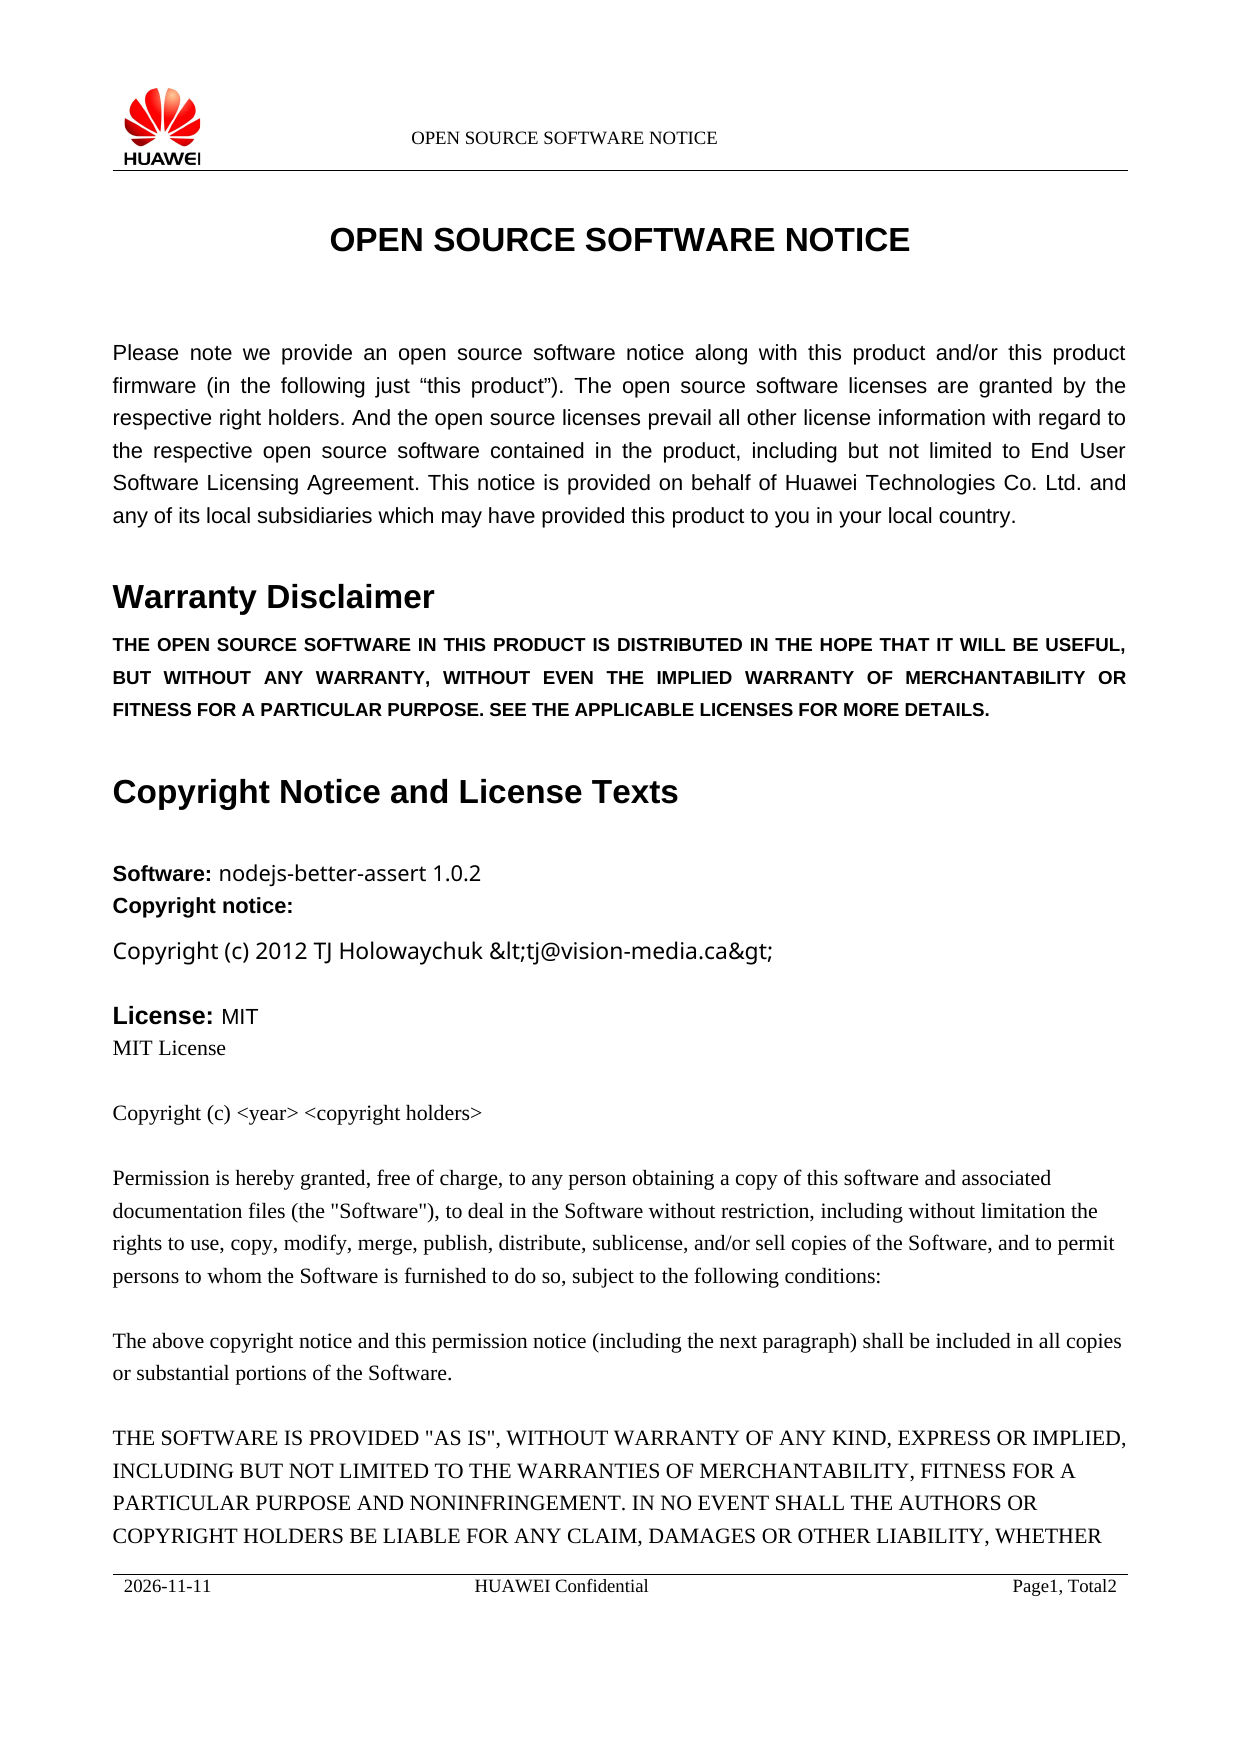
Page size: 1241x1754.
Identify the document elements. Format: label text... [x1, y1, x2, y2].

title Software: nodejs-better-assert 1.0.2 [112, 856, 1128, 889]
text Please note we provide an open source software notice along with this product and/or this product firmware (in the following just “this product”). The open source software licenses are granted by the respective right holders. And the open source licenses prevail all other license information with regard to the respective open source software contained in the product, including but not limited to End User Software Licensing Agreement. This notice is provided on behalf of Huawei Technologies Co. Ltd. and any of its local subsidiaries which may have provided this product to you in your local country. [112, 336, 1128, 531]
text Warranty Disclaimer [112, 564, 1128, 629]
picture [124, 88, 201, 165]
text Copyright notice: [112, 889, 1128, 921]
text Copyright (c) 2012 TJ Holowaychuk &lt;tj@vision-media.ca&gt; [112, 934, 1128, 966]
text The open source software in this product is distributed in the hope that it will be useful, but WITHOUT ANY WARRANTY, without even the implied warranty of MERCHANTABILITY or FITNESS FOR A PARTICULAR PURPOSE. See the applicable licenses for more details. [112, 629, 1128, 726]
text Copyright Notice and License Texts [112, 759, 1128, 824]
text License: MIT [112, 999, 1128, 1031]
text OPEN SOURCE SOFTWARE NOTICE [112, 206, 1128, 271]
